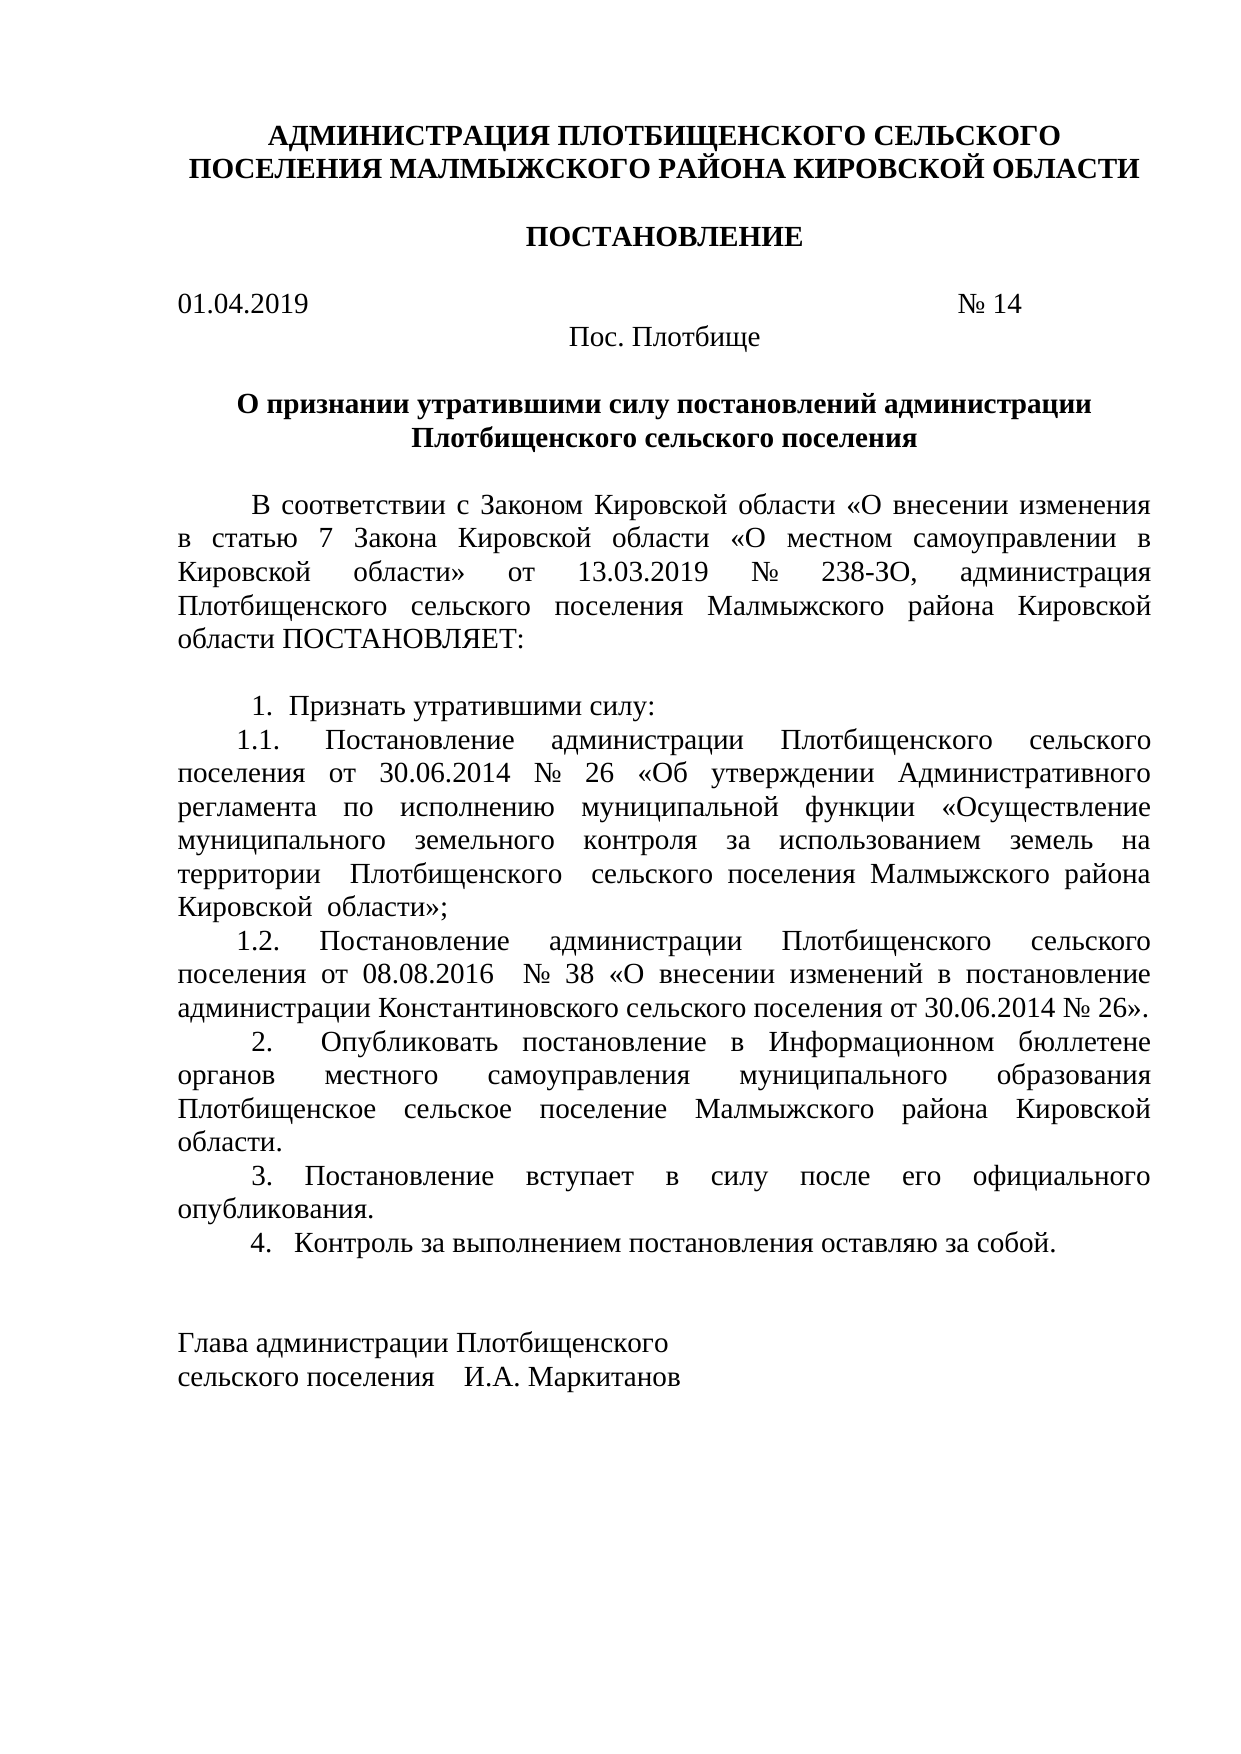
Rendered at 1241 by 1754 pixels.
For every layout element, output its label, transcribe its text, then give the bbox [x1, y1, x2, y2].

text АДМИНИСТРАЦИЯ ПЛОТБИЩЕНСКОГО СЕЛЬСКОГО ПОСЕЛЕНИЯ МАЛМЫЖСКОГО РАЙОНА КИРОВСКОЙ ОБЛАСТИ [177, 118, 1152, 185]
text 4. Контроль за выполнением постановления оставляю за собой. [177, 1225, 1152, 1258]
text ПОСТАНОВЛЕНИЕ [177, 219, 1152, 252]
text 2. Опубликовать постановление в Информационном бюллетене органов местного самоуправления муниципального образования Плотбищенское сельское поселение Малмыжского района Кировской области. [177, 1024, 1152, 1158]
text сельского поселения И.А. Маркитанов [177, 1359, 1152, 1393]
text Пос. Плотбище [177, 319, 1152, 353]
title О признании утратившими силу постановлений администрации Плотбищенского сельского поселения [177, 386, 1152, 453]
text В соответствии с Законом Кировской области «О внесении изменения в статью 7 Закона Кировской области «О местном самоуправлении в Кировской области» от 13.03.2019 № 238-ЗО, администрация Плотбищенского сельского поселения Малмыжского района Кировской области ПОСТАНОВЛЯЕТ: [177, 487, 1152, 655]
text 01.04.2019 № 14 [177, 286, 1152, 319]
list Признать утратившими силу: [251, 688, 1152, 722]
text Глава администрации Плотбищенского [177, 1326, 1152, 1359]
list Постановление администрации Плотбищенского сельского поселения от 30.06.2014 № 26 «Об утверждении Административного регламента по исполнению муниципальной функции «Осуществление муниципального земельного контроля за использованием земель на территории Плотбищенского сельского поселения Малмыжского района Кировской области»; [177, 722, 1152, 923]
text 1.2. Постановление администрации Плотбищенского сельского поселения от 08.08.2016 № 38 «О внесении изменений в постановление администрации Константиновского сельского поселения от 30.06.2014 № 26». [177, 923, 1152, 1024]
text 3. Постановление вступает в силу после его официального опубликования. [177, 1158, 1152, 1225]
